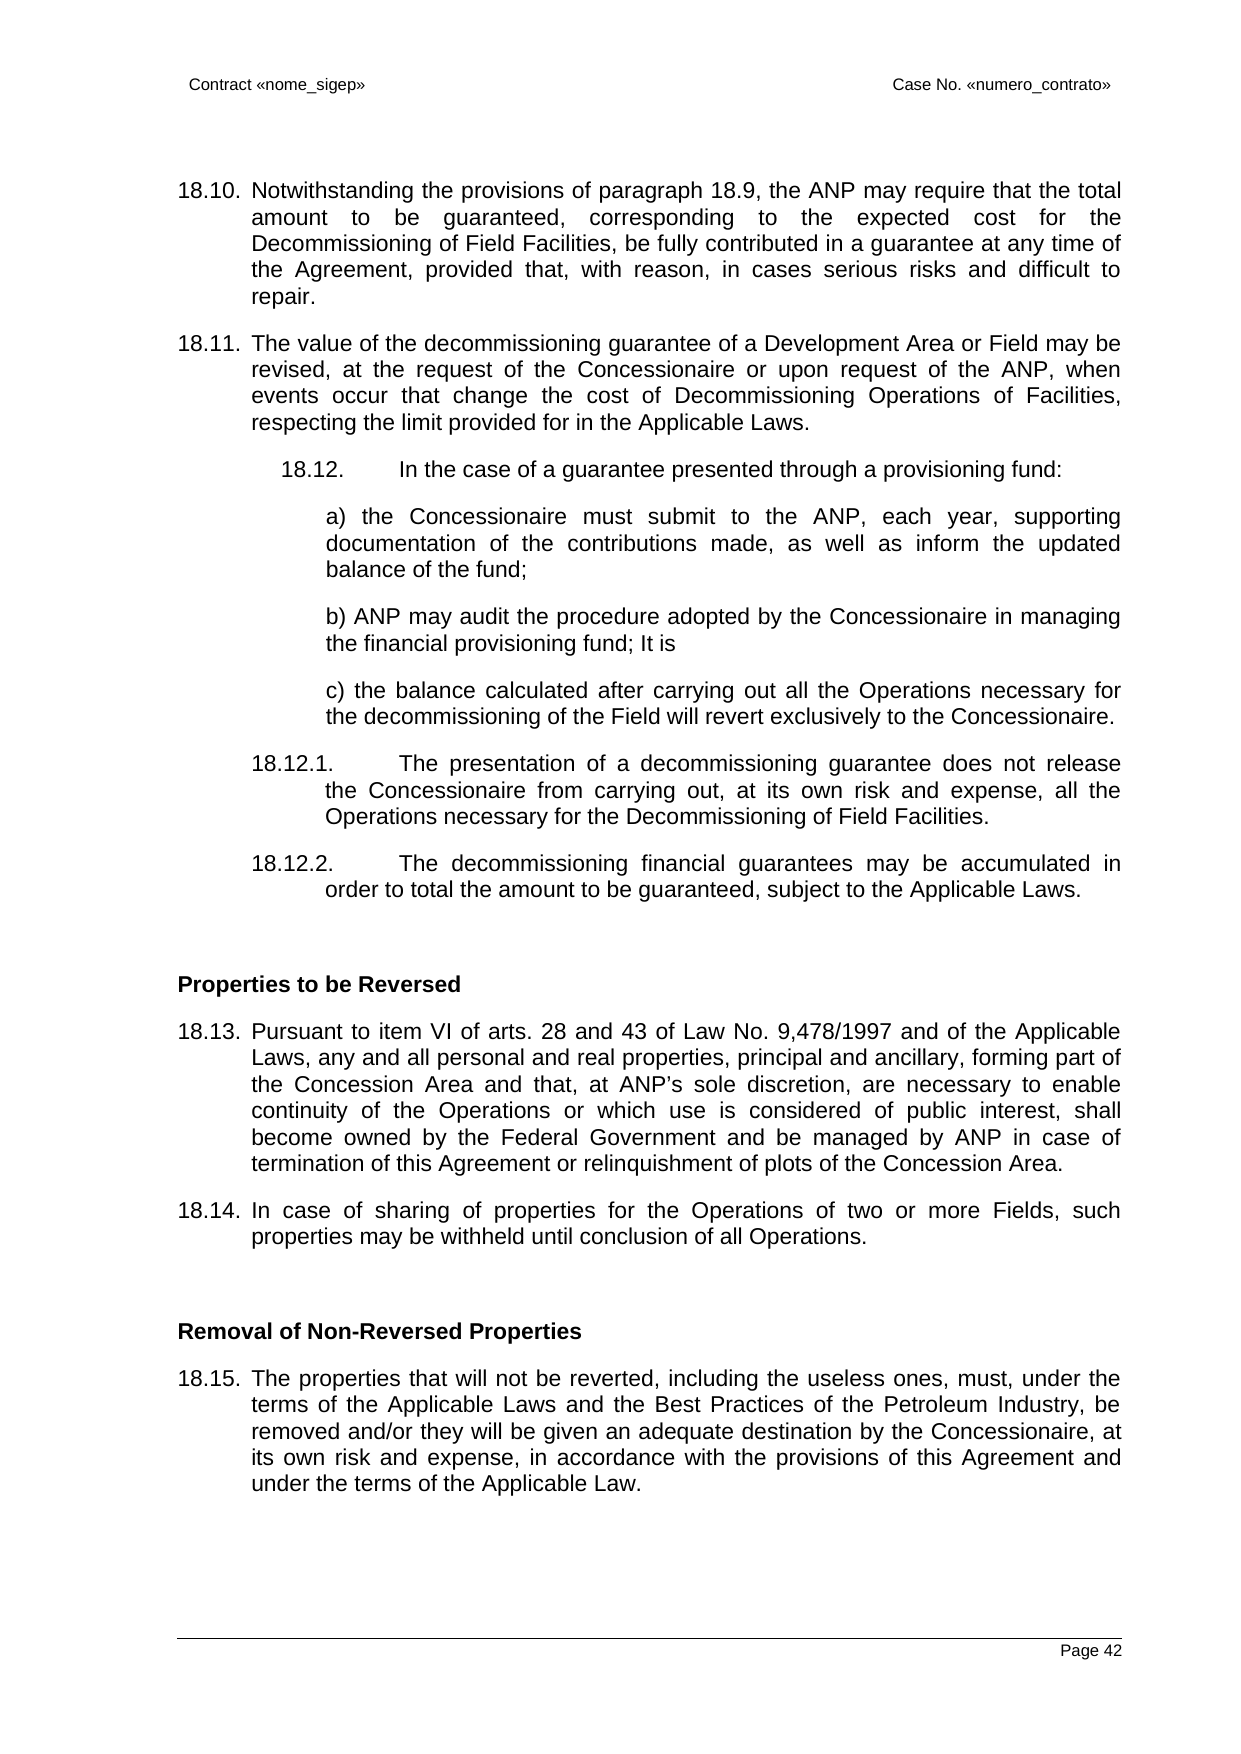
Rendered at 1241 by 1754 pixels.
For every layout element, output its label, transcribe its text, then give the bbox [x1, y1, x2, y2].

list a) the Concessionaire must submit to the ANP, each year, supporting documentation of the contributions made, as well as inform the updated balance of the fund; [326, 503, 1122, 582]
text The properties that will not be reverted, including the useless ones, must, under the terms of the Applicable Laws and the Best Practices of the Petroleum Industry, be removed and/or they will be given an adequate destination by the Concessionaire, at its own risk and expense, in accordance with the provisions of this Agreement and under the terms of the Applicable Law. [177, 1365, 1122, 1497]
list c) the balance calculated after carrying out all the Operations necessary for the decommissioning of the Field will revert exclusively to the Concessionaire. [326, 677, 1122, 729]
text The decommissioning financial guarantees may be accumulated in order to total the amount to be guaranteed, subject to the Applicable Laws. [251, 850, 1122, 903]
text Pursuant to item VI of arts. 28 and 43 of Law No. 9,478/1997 and of the Applicable Laws, any and all personal and real properties, principal and ancillary, forming part of the Concession Area and that, at ANP’s sole discretion, are necessary to enable continuity of the Operations or which use is considered of public interest, shall become owned by the Federal Government and be managed by ANP in case of termination of this Agreement or relinquishment of plots of the Concession Area. [177, 1018, 1122, 1176]
text Removal of Non-Reversed Properties [177, 1318, 1122, 1344]
text In the case of a guarantee presented through a provisioning fund: [281, 456, 1122, 482]
text Properties to be Reversed [177, 971, 1122, 997]
text In case of sharing of properties for the Operations of two or more Fields, such properties may be withheld until conclusion of all Operations. [177, 1197, 1122, 1250]
text Notwithstanding the provisions of paragraph 18.9, the ANP may require that the total amount to be guaranteed, corresponding to the expected cost for the Decommissioning of Field Facilities, be fully contributed in a guarantee at any time of the Agreement, provided that, with reason, in cases serious risks and difficult to repair. [177, 177, 1122, 309]
text The value of the decommissioning guarantee of a Development Area or Field may be revised, at the request of the Concessionaire or upon request of the ANP, when events occur that change the cost of Decommissioning Operations of Facilities, respecting the limit provided for in the Applicable Laws. [177, 330, 1122, 435]
text The presentation of a decommissioning guarantee does not release the Concessionaire from carrying out, at its own risk and expense, all the Operations necessary for the Decommissioning of Field Facilities. [251, 750, 1122, 829]
list b) ANP may audit the procedure adopted by the Concessionaire in managing the financial provisioning fund; It is [326, 603, 1122, 656]
